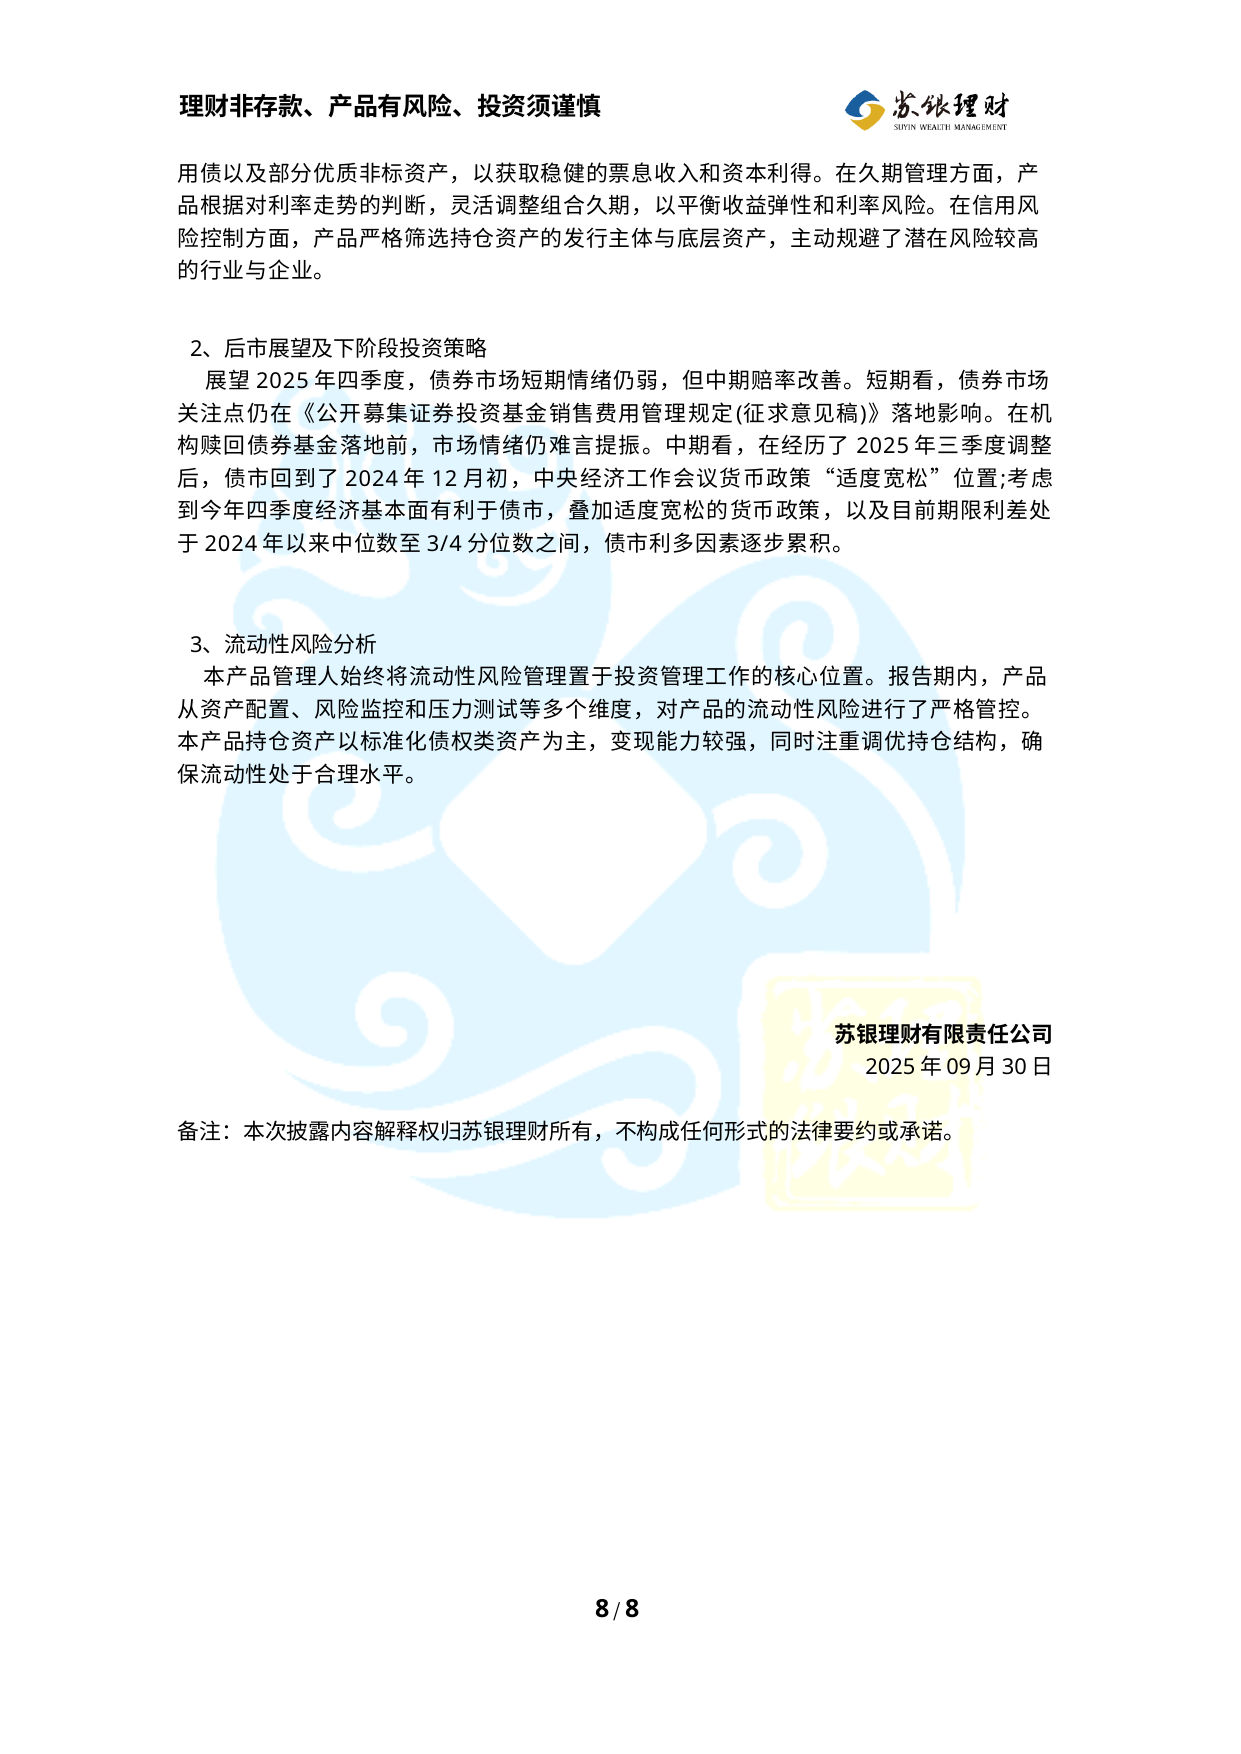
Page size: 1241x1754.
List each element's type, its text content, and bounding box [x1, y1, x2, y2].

text 备注：本次披露内容解释权归苏银理财所有，不构成任何形式的法律要约或承诺。 [177, 1114, 1053, 1146]
text 2025年09月30日 [177, 1049, 1053, 1081]
subtitle 2、后市展望及下阶段投资策略 [190, 330, 1053, 363]
text 展望2025年四季度，债券市场短期情绪仍弱，但中期赔率改善。短期看，债券市场关注点仍在《公开募集证券投资基金销售费用管理规定(征求意见稿)》落地影响。在机构赎回债券基金落地前，市场情绪仍难言提振。中期看，在经历了2025年三季度调整后，债市回到了2024年12月初，中央经济工作会议货币政策“适度宽松”位置;考虑到今年四季度经济基本面有利于债市，叠加适度宽松的货币政策，以及目前期限利差处于2024年以来中位数至3/4分位数之间，债市利多因素逐步累积。 [177, 363, 1053, 558]
subtitle 3、流动性风险分析 [190, 626, 1053, 659]
text 苏银理财有限责任公司 [177, 1016, 1053, 1049]
text 本产品管理人始终将流动性风险管理置于投资管理工作的核心位置。报告期内，产品从资产配置、风险监控和压力测试等多个维度，对产品的流动性风险进行了严格管控。本产品持仓资产以标准化债权类资产为主，变现能力较强，同时注重调优持仓结构，确保流动性处于合理水平。 [177, 659, 1053, 789]
picture [820, 72, 1039, 143]
